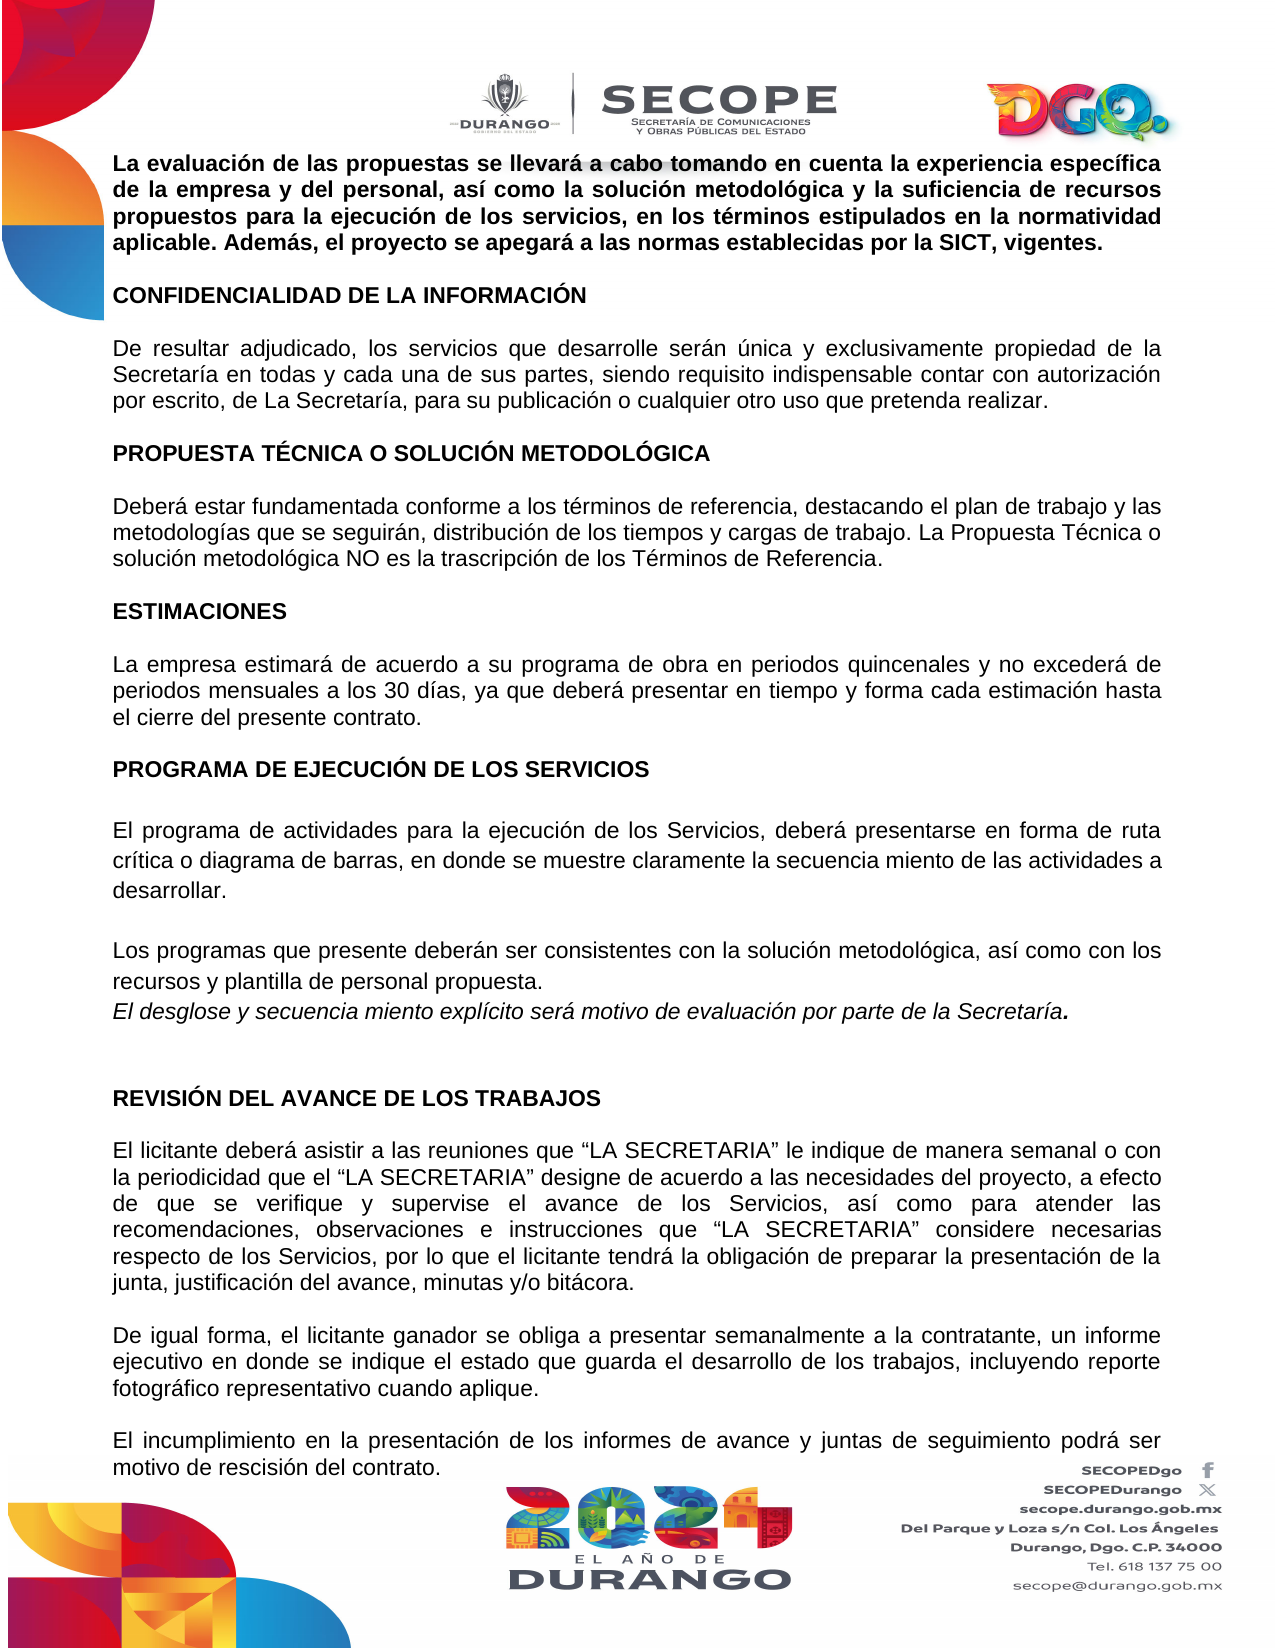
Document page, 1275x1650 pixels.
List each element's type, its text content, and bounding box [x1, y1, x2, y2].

picture [8, 1455, 1275, 1648]
text Los programas que presente deberán ser consistentes con la solución metodológica, así como con los recursos y plantilla de personal propuesta. [112, 937, 1162, 994]
text De igual forma, el licitante ganador se obliga a presentar semanalmente a la contratante, un informe ejecutivo en donde se indique el estado que guarda el desarrollo de los trabajos, incluyendo reporte fotográfico representativo cuando aplique. [112, 1322, 1162, 1401]
text La empresa estimará de acuerdo a su programa de obra en periodos quincenales y no excederá de periodos mensuales a los 30 días, ya que deberá presentar en tiempo y forma cada estimación hasta el cierre del presente contrato. [112, 651, 1162, 730]
text Deberá estar fundamentada conforme a los términos de referencia, destacando el plan de trabajo y las metodologías que se seguirán, distribución de los tiempos y cargas de trabajo. La Propuesta Técnica o solución metodológica NO es la trascripción de los Términos de Referencia. [112, 493, 1162, 572]
text El incumplimiento en la presentación de los informes de avance y juntas de seguimiento podrá ser motivo de rescisión del contrato. [112, 1427, 1162, 1480]
text El programa de actividades para la ejecución de los Servicios, deberá presentarse en forma de ruta crítica o diagrama de barras, en donde se muestre claramente la secuencia miento de las actividades a desarrollar. [112, 817, 1162, 903]
subtitle PROGRAMA DE EJECUCIÓN DE LOS SERVICIOS [112, 756, 1162, 782]
text El licitante deberá asistir a las reuniones que “LA SECRETARIA” le indique de manera semanal o con la periodicidad que el “LA SECRETARIA” designe de acuerdo a las necesidades del proyecto, a efecto de que se verifique y supervise el avance de los Servicios, así como para atender las recomendaciones, observaciones e instrucciones que “LA SECRETARIA” considere necesarias respecto de los Servicios, por lo que el licitante tendrá la obligación de preparar la presentación de la junta, justificación del avance, minutas y/o bitácora. [112, 1137, 1162, 1295]
text PROPUESTA TÉCNICA O SOLUCIÓN METODOLÓGICA [112, 440, 1162, 466]
text El desglose y secuencia miento explícito será motivo de evaluación por parte de la Secretaría. [112, 998, 1162, 1024]
picture [2, 0, 1275, 323]
text De resultar adjudicado, los servicios que desarrolle serán única y exclusivamente propiedad de la Secretaría en todas y cada una de sus partes, siendo requisito indispensable contar con autorización por escrito, de La Secretaría, para su publicación o cualquier otro uso que pretenda realizar. [112, 334, 1162, 413]
text La evaluación de las propuestas se llevará a cabo tomando en cuenta la experiencia específica de la empresa y del personal, así como la solución metodológica y la suficiencia de recursos propuestos para la ejecución de los servicios, en los términos estipulados en la normatividad aplicable. Además, el proyecto se apegará a las normas establecidas por la SICT, vigentes. [112, 150, 1162, 255]
text CONFIDENCIALIDAD DE LA INFORMACIÓN [112, 282, 1162, 308]
text ESTIMACIONES [112, 598, 1162, 624]
text REVISIÓN DEL AVANCE DE LOS TRABAJOS [112, 1084, 1162, 1111]
